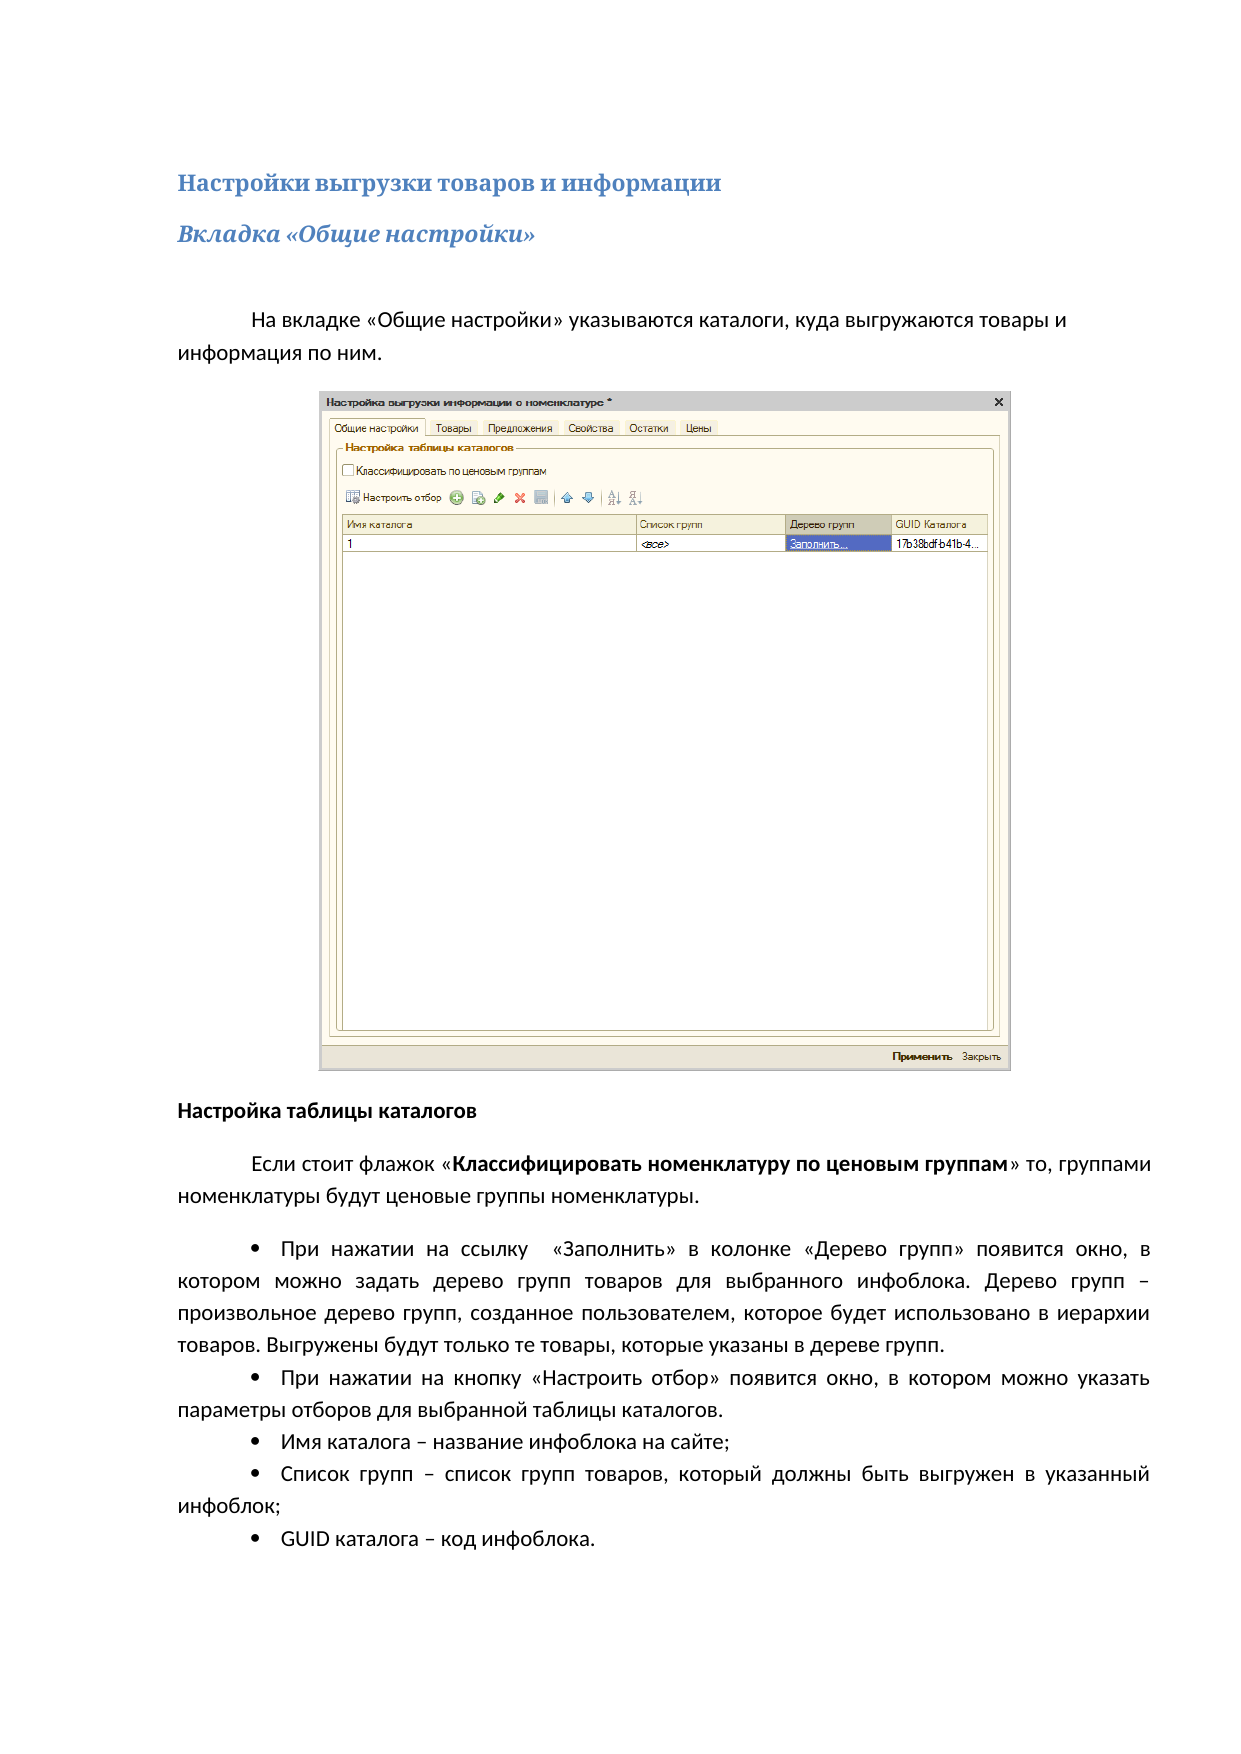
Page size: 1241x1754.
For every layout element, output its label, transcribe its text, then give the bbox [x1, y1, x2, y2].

text Если стоит флажок «Классифицировать номенклатуру по ценовым группам» то, группами номенклатуры будут ценовые группы номенклатуры. [177, 1149, 1152, 1209]
list При нажатии на кнопку «Настроить отбор» появится окно, в котором можно указать параметры отборов для выбранной таблицы каталогов. [177, 1363, 1152, 1423]
subtitle Настройки выгрузки товаров и информации [177, 171, 1152, 197]
subtitle Вкладка «Общие настройки» [177, 222, 1152, 248]
list GUID каталога – код инфоблока. [177, 1524, 1152, 1552]
text На вкладке «Общие настройки» указываются каталоги, куда выгружаются товары и информация по ним. [177, 305, 1152, 366]
list При нажатии на ссылку «Заполнить» в колонке «Дерево групп» появится окно, в котором можно задать дерево групп товаров для выбранного инфоблока. Дерево групп – произвольное дерево групп, созданное пользователем, которое будет использовано в иерархии товаров. Выгружены будут только те товары, которые указаны в дереве групп. [177, 1234, 1152, 1358]
picture [318, 390, 1011, 1071]
list Список групп – список групп товаров, который должны быть выгружен в указанный инфоблок; [177, 1459, 1152, 1519]
text Настройка таблицы каталогов [177, 1096, 1152, 1124]
list Имя каталога – название инфоблока на сайте; [177, 1427, 1152, 1455]
